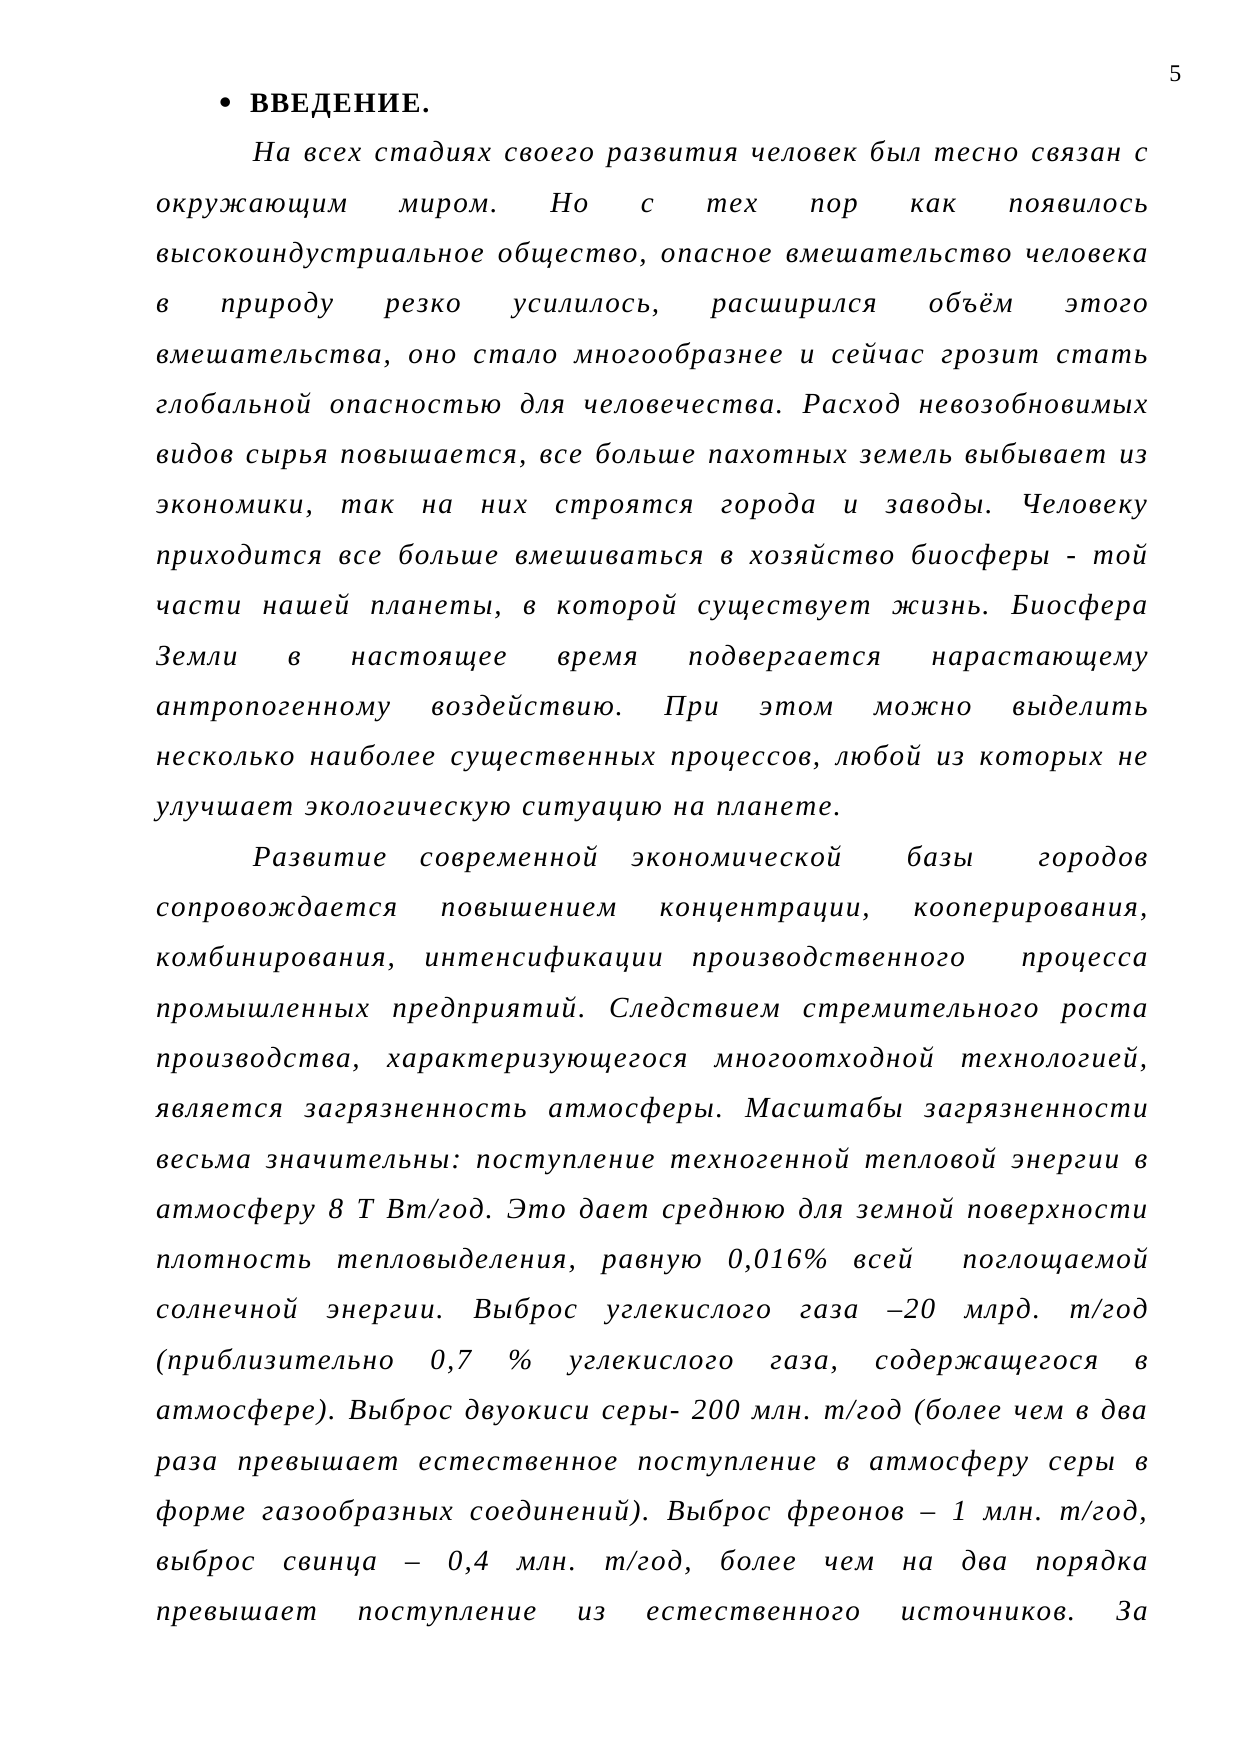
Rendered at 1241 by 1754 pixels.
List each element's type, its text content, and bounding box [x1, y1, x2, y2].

text На всех стадиях своего развития человек был тесно связан с окружающим миром. Но с тех пор как появилось высокоиндустриальное общество, опасное вмешательство человека в природу резко усилилось, расширился объём этого вмешательства, оно стало многообразнее и сейчас грозит стать глобальной опасностью для человечества. Расход невозобновимых видов сырья повышается, все больше пахотных земель выбывает из экономики, так на них строятся города и заводы. Человеку приходится все больше вмешиваться в хозяйство биосферы - той части нашей планеты, в которой существует жизнь. Биосфера Земли в настоящее время подвергается нарастающему антропогенному воздействию. При этом можно выделить несколько наиболее существенных процессов, любой из которых не улучшает экологическую ситуацию на планете. [156, 135, 1149, 822]
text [156, 839, 1149, 1627]
list ВВЕДЕНИЕ. [220, 87, 1149, 119]
